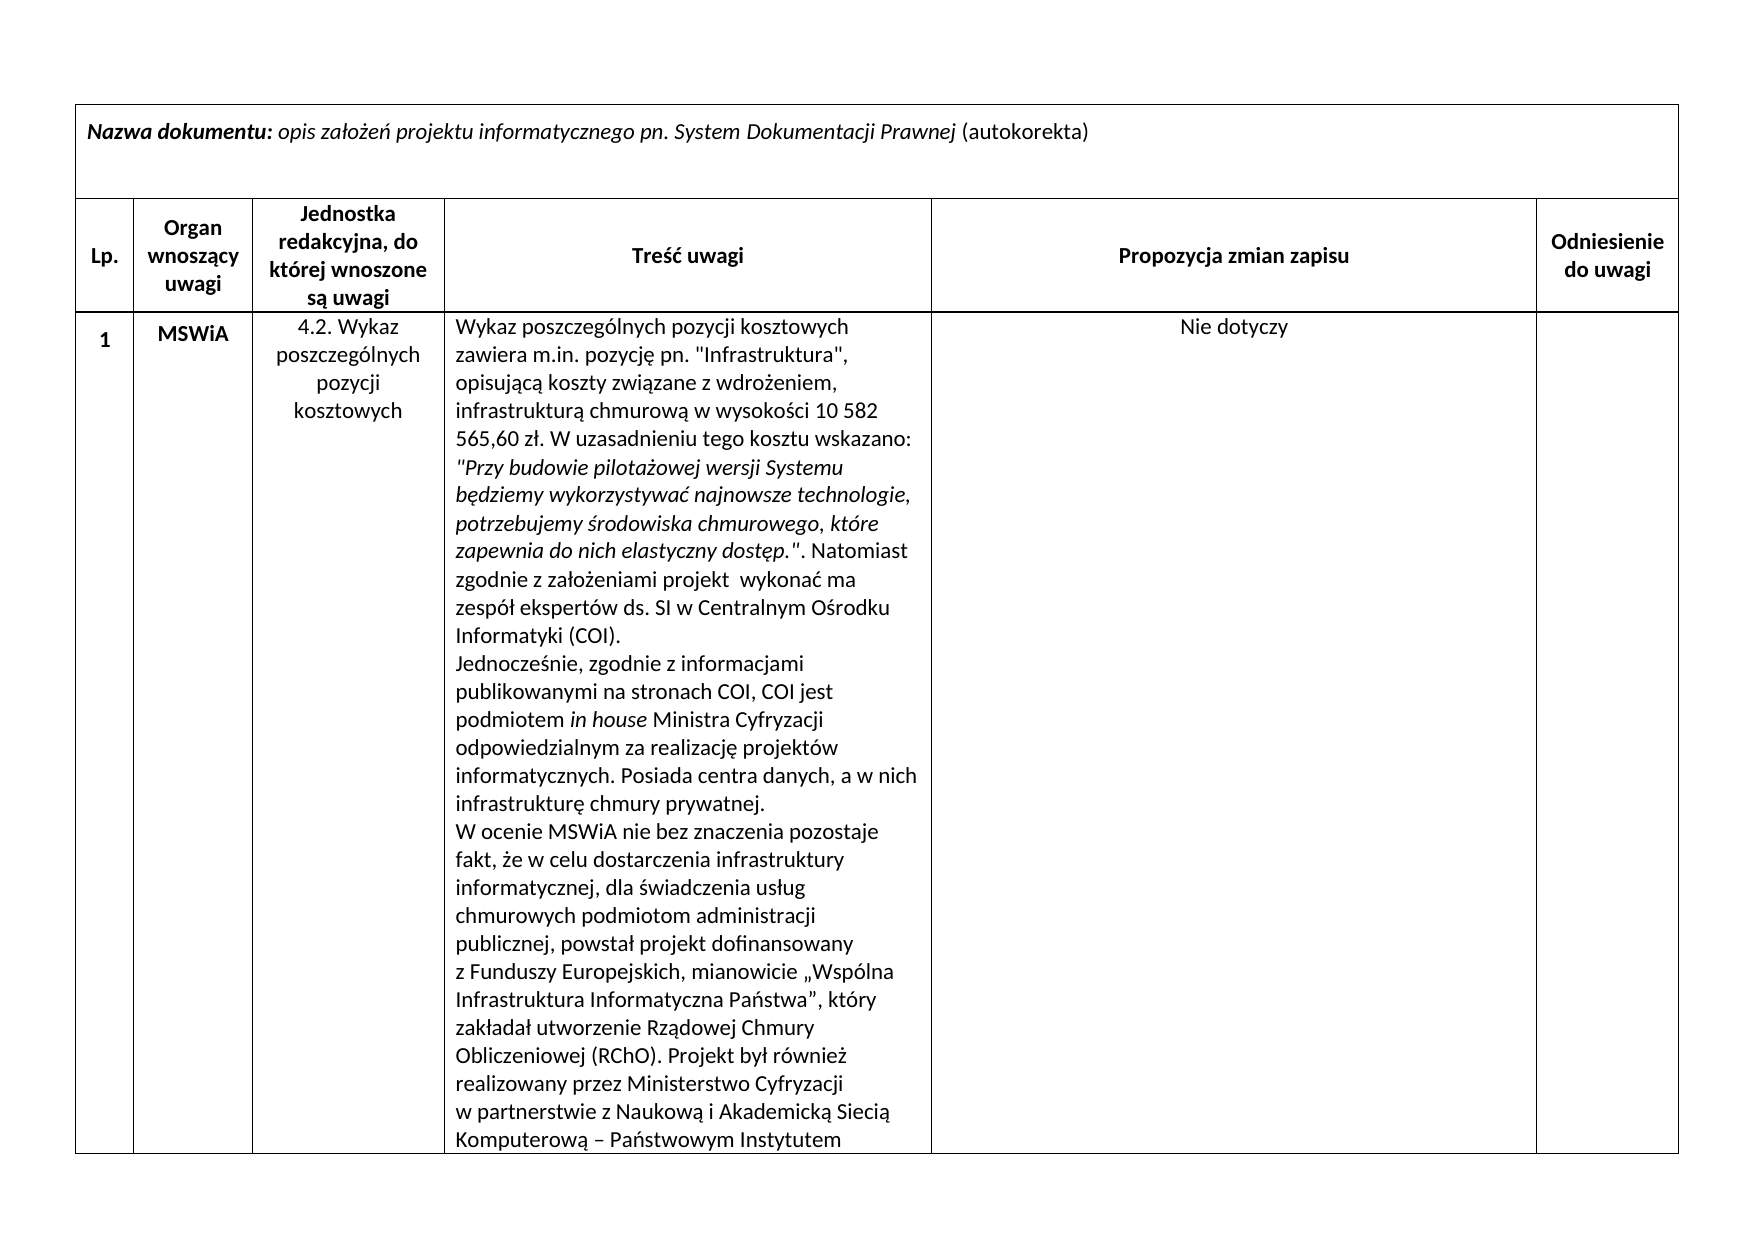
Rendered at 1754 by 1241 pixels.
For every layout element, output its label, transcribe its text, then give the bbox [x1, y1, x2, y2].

table_cell Treść uwagi [445, 199, 931, 311]
table_cell Propozycja zmian zapisu [932, 199, 1536, 311]
table_cell Nie dotyczy [932, 313, 1536, 1153]
table_cell Jednostka redakcyjna, do której wnoszone są uwagi [253, 199, 444, 311]
table_cell [1537, 313, 1678, 1153]
table_cell MSWiA [134, 313, 252, 1153]
table_cell Organ wnoszący uwagi [134, 199, 252, 311]
table_header Nazwa dokumentu: opis założeń projektu informatycznego pn. System Dokumentacji Prawnej (autokorekta) [76, 105, 1678, 198]
table_cell 1 [76, 313, 133, 1153]
table_cell Odniesienie do uwagi [1537, 199, 1678, 311]
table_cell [253, 313, 444, 1153]
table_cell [445, 313, 931, 1153]
table_cell Lp. [76, 199, 133, 311]
